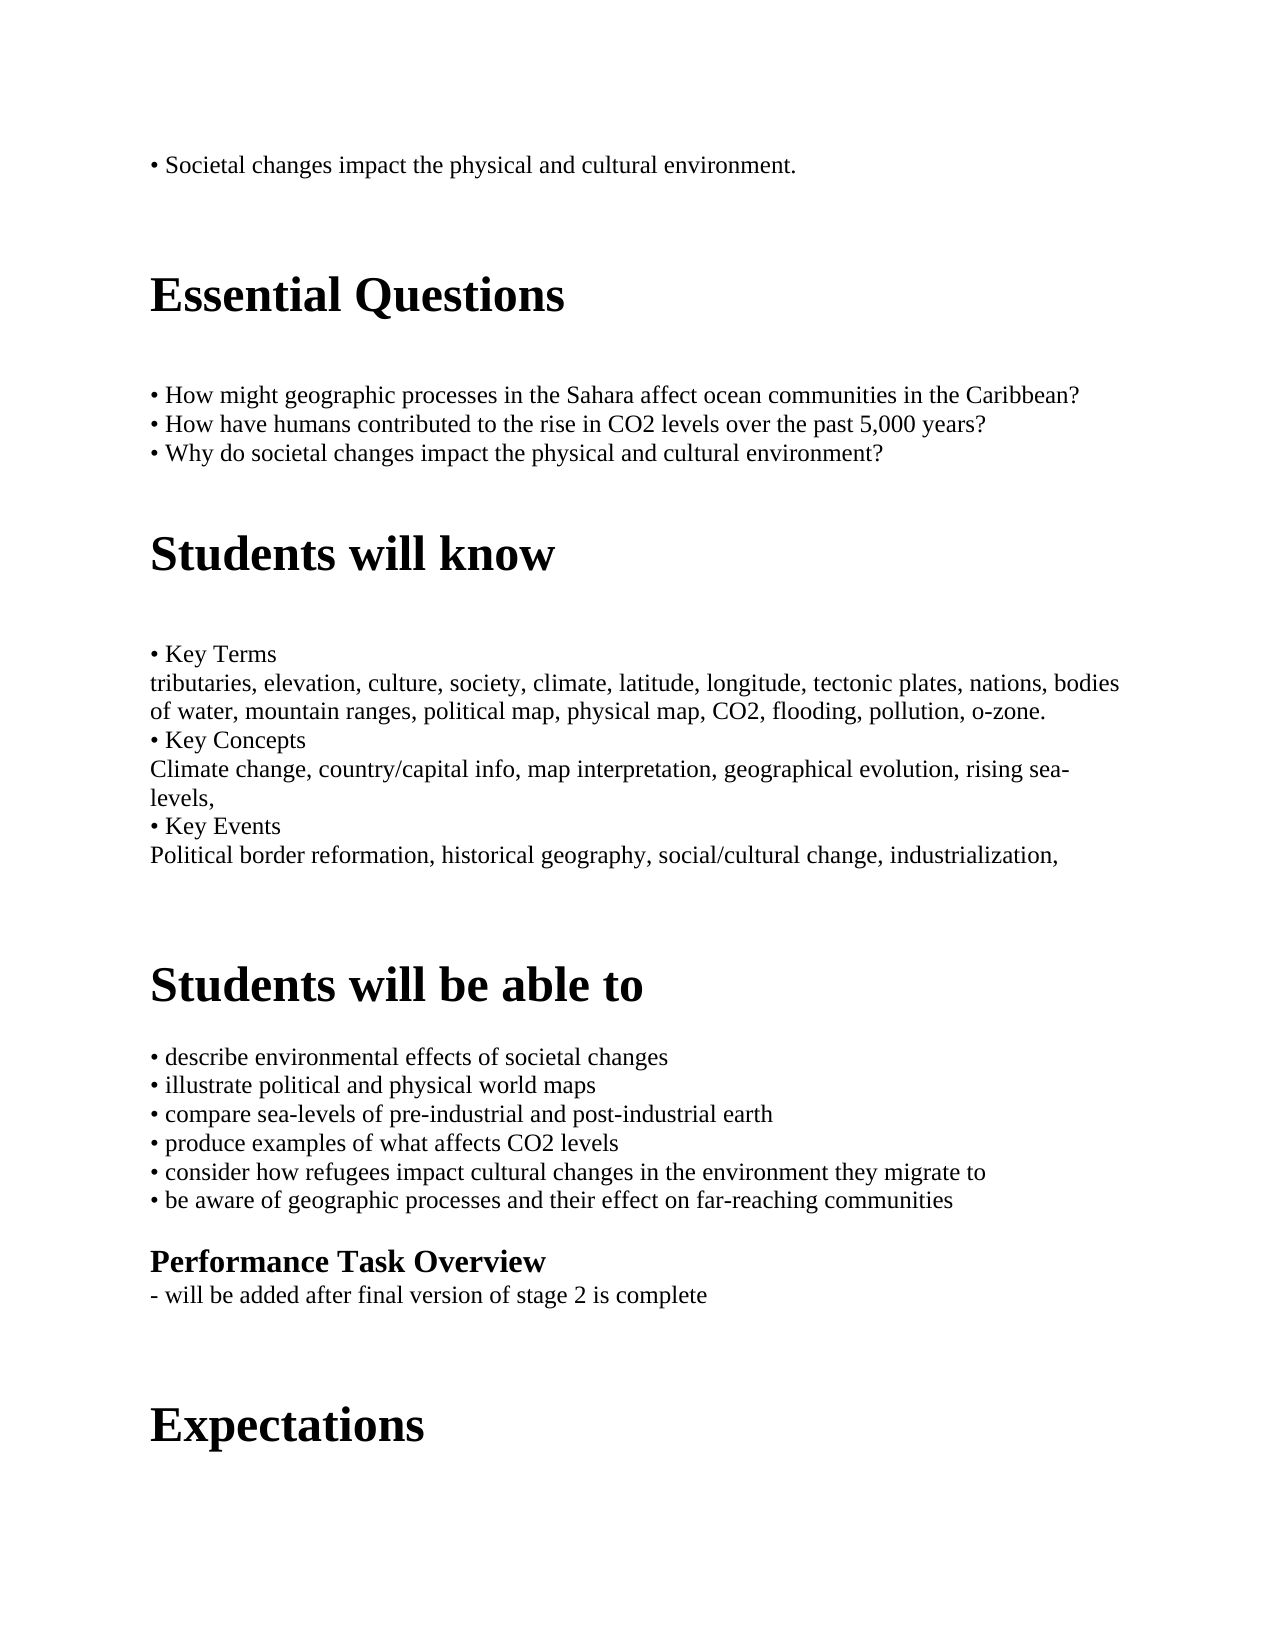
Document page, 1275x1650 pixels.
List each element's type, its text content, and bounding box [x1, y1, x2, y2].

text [150, 150, 1125, 236]
text Essential Questions [150, 265, 1125, 322]
text Students will be able to [150, 955, 1125, 1012]
text • describe environmental effects of societal changes • illustrate political and physical world maps • compare sea-levels of pre-industrial and post-industrial earth • produce examples of what affects CO2 levels • consider how refugees impact cultural changes in the environment they migrate to • be aware of geographic processes and their effect on far-reaching communities Performance Task Overview - will be added after final version of stage 2 is complete [150, 1042, 1125, 1365]
text • Key Terms tributaries, elevation, culture, society, climate, latitude, longitude, tectonic plates, nations, bodies of water, mountain ranges, political map, physical map, CO2, flooding, pollution, o-zone. • Key Concepts Climate change, country/capital info, map interpretation, geographical evolution, rising sea-levels, • Key Events Political border reformation, historical geography, social/cultural change, industrialization, [150, 610, 1125, 926]
text Students will know [150, 523, 1125, 581]
text Expectations [150, 1394, 1125, 1452]
text • How might geographic processes in the Sahara affect ocean communities in the Caribbean? • How have humans contributed to the rise in CO2 levels over the past 5,000 years? • Why do societal changes impact the physical and cultural environment? [150, 351, 1125, 494]
